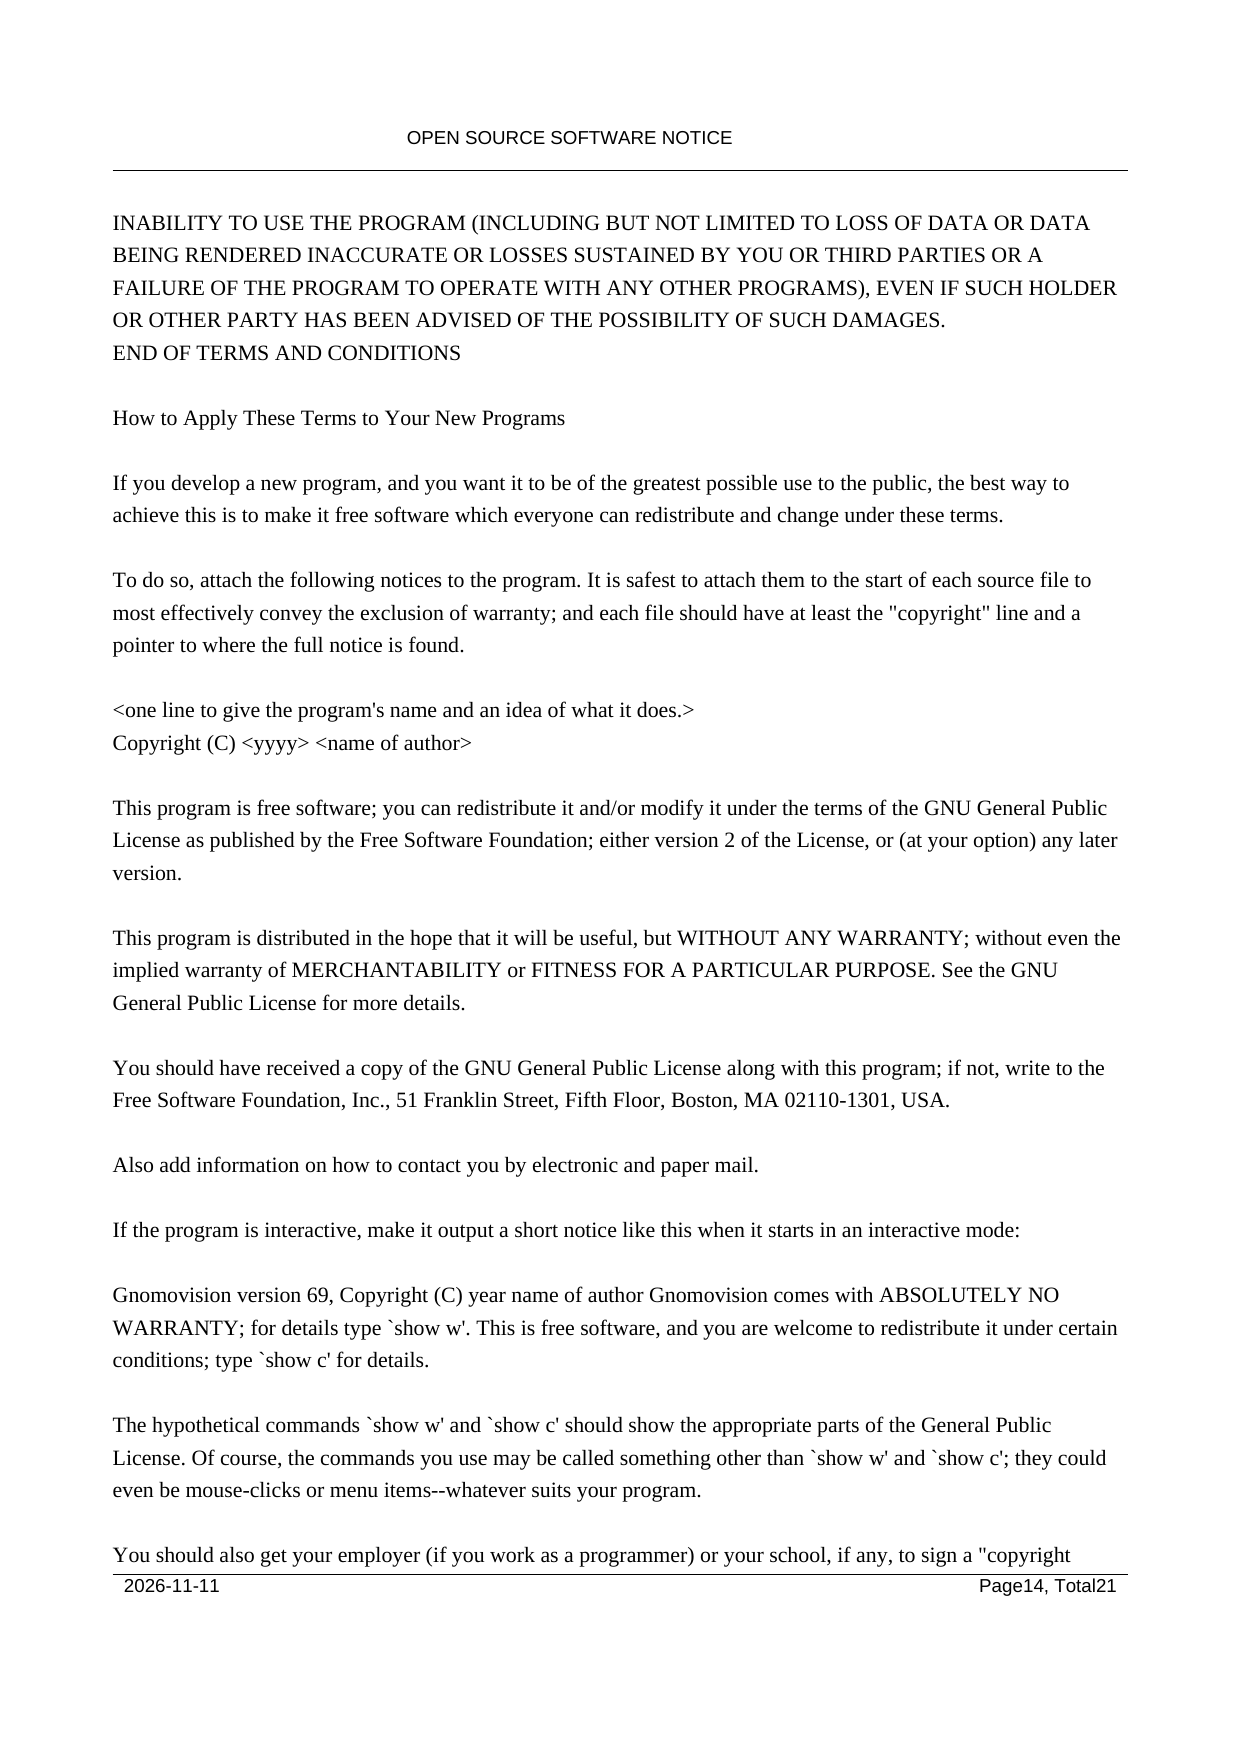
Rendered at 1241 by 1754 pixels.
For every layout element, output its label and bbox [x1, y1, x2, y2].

text [112, 206, 1128, 1571]
